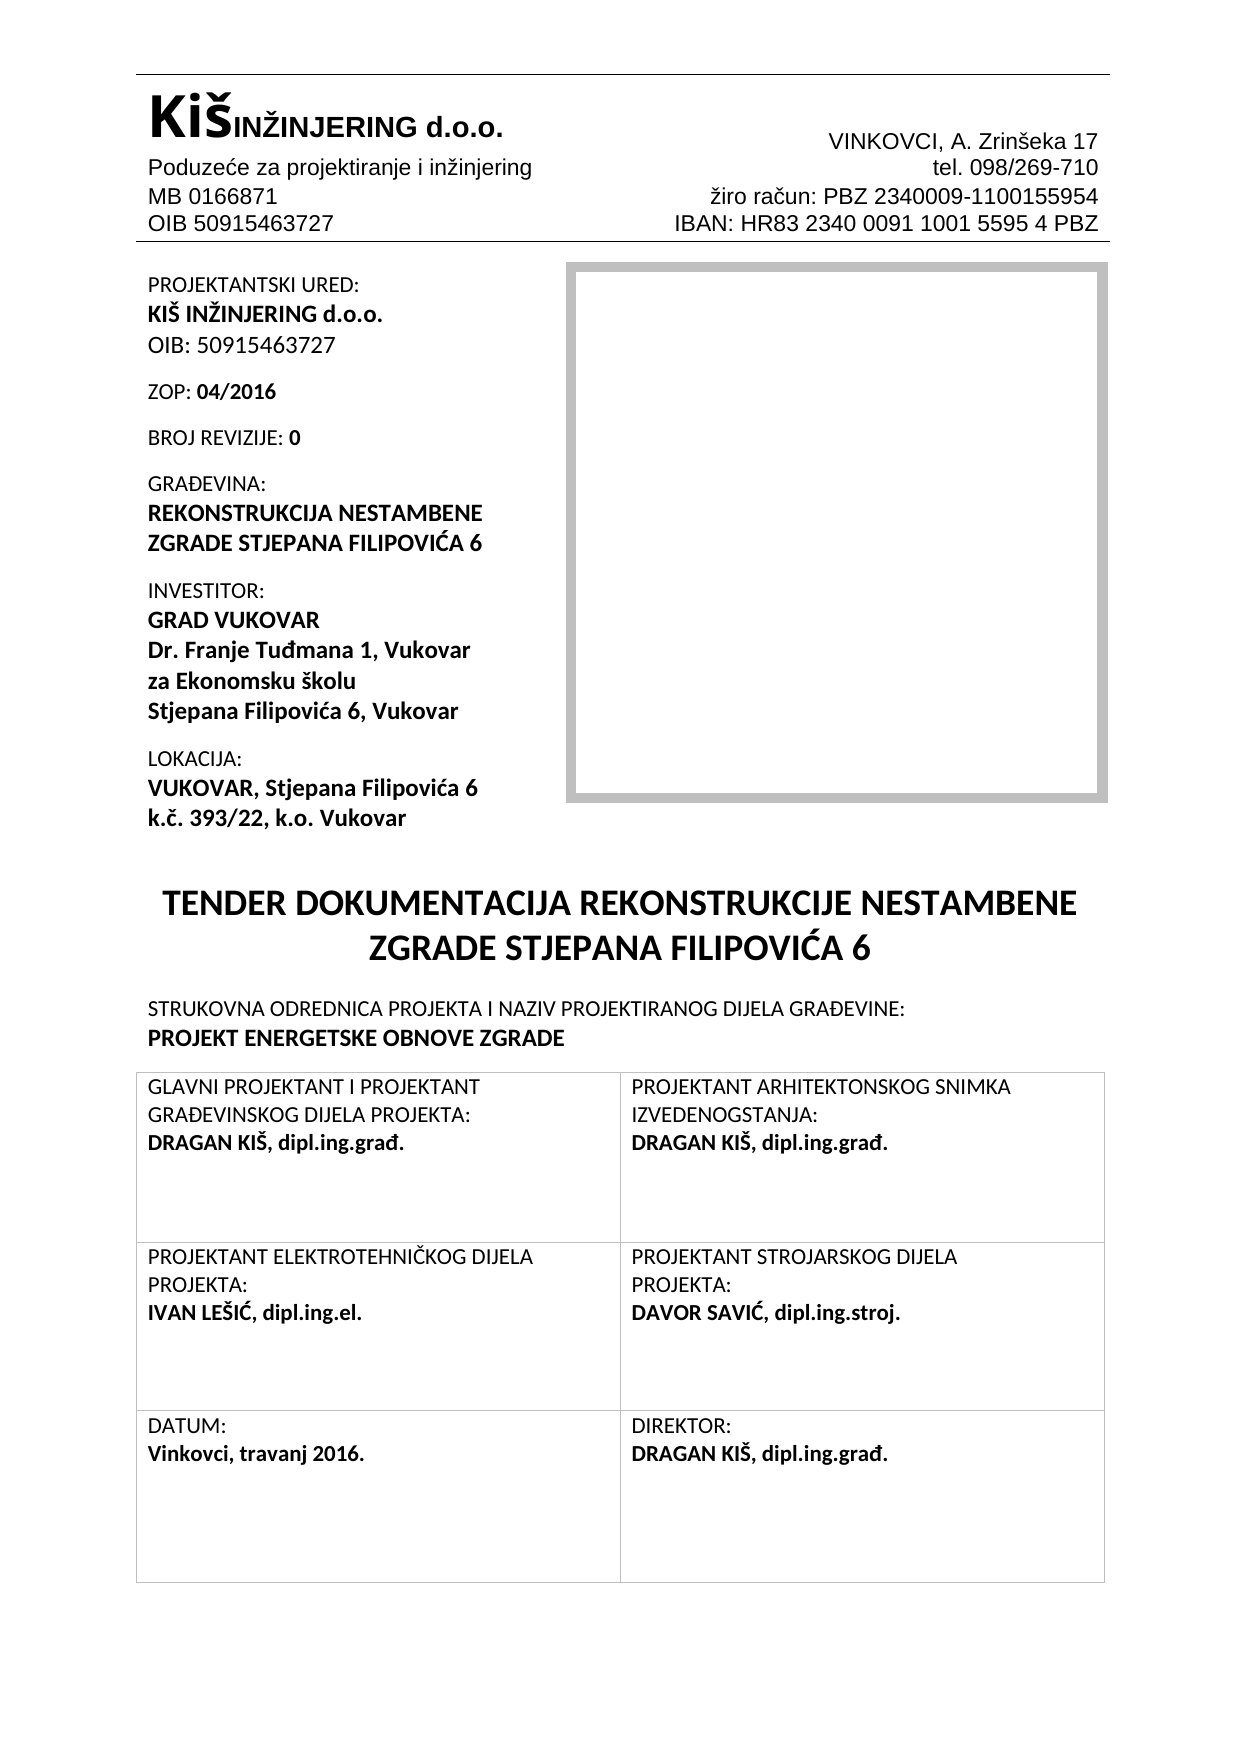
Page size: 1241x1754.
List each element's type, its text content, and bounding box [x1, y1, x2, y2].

text GRAĐEVINA: [148, 469, 566, 497]
text Stjepana Filipovića 6, Vukovar [148, 695, 566, 726]
table_header PROJEKTANT ARHITEKTONSKOG SNIMKA IZVEDENOGSTANJA: DRAGAN KIŠ, dipl.ing.građ. [621, 1073, 1104, 1242]
text INVESTITOR: [148, 576, 566, 604]
text k.č. 393/22, k.o. Vukovar [148, 802, 1093, 833]
text TENDER DOKUMENTACIJA REKONSTRUKCIJE NESTAMBENE ZGRADE STJEPANA FILIPOVIĆA 6 [148, 878, 1093, 970]
table_cell PROJEKTANT ELEKTROTEHNIČKOG DIJELA PROJEKTA: IVAN LEŠIĆ, dipl.ing.el. [137, 1243, 620, 1410]
text PROJEKTANTSKI URED: [148, 270, 566, 298]
text GRAD VUKOVAR [148, 604, 566, 634]
text Dr. Franje Tuđmana 1, Vukovar [148, 634, 566, 665]
text KIŠ INŽINJERING d.o.o. [148, 298, 566, 329]
text REKONSTRUKCIJA NESTAMBENE ZGRADE STJEPANA FILIPOVIĆA 6 [148, 497, 566, 558]
text BROJ REVIZIJE: 0 [148, 423, 566, 451]
text LOKACIJA: [148, 744, 566, 772]
table_cell DATUM: Vinkovci, travanj 2016. [137, 1411, 620, 1582]
text OIB: 50915463727 [148, 329, 566, 359]
text za Ekonomsku školu [148, 665, 566, 695]
table_header GLAVNI PROJEKTANT I PROJEKTANT GRAĐEVINSKOG DIJELA PROJEKTA: DRAGAN KIŠ, dipl.ing.građ. [137, 1073, 620, 1242]
text ZOP: 04/2016 [148, 377, 566, 405]
table_cell PROJEKTANT STROJARSKOG DIJELA PROJEKTA: DAVOR SAVIĆ, dipl.ing.stroj. [621, 1243, 1104, 1410]
text VUKOVAR, Stjepana Filipovića 6 [148, 772, 566, 802]
text STRUKOVNA ODREDNICA PROJEKTA I NAZIV PROJEKTIRANOG DIJELA GRAĐEVINE: [148, 994, 1093, 1022]
table_cell DIREKTOR: DRAGAN KIŠ, dipl.ing.građ. [621, 1411, 1104, 1582]
text PROJEKT ENERGETSKE OBNOVE ZGRADE [148, 1022, 1093, 1053]
